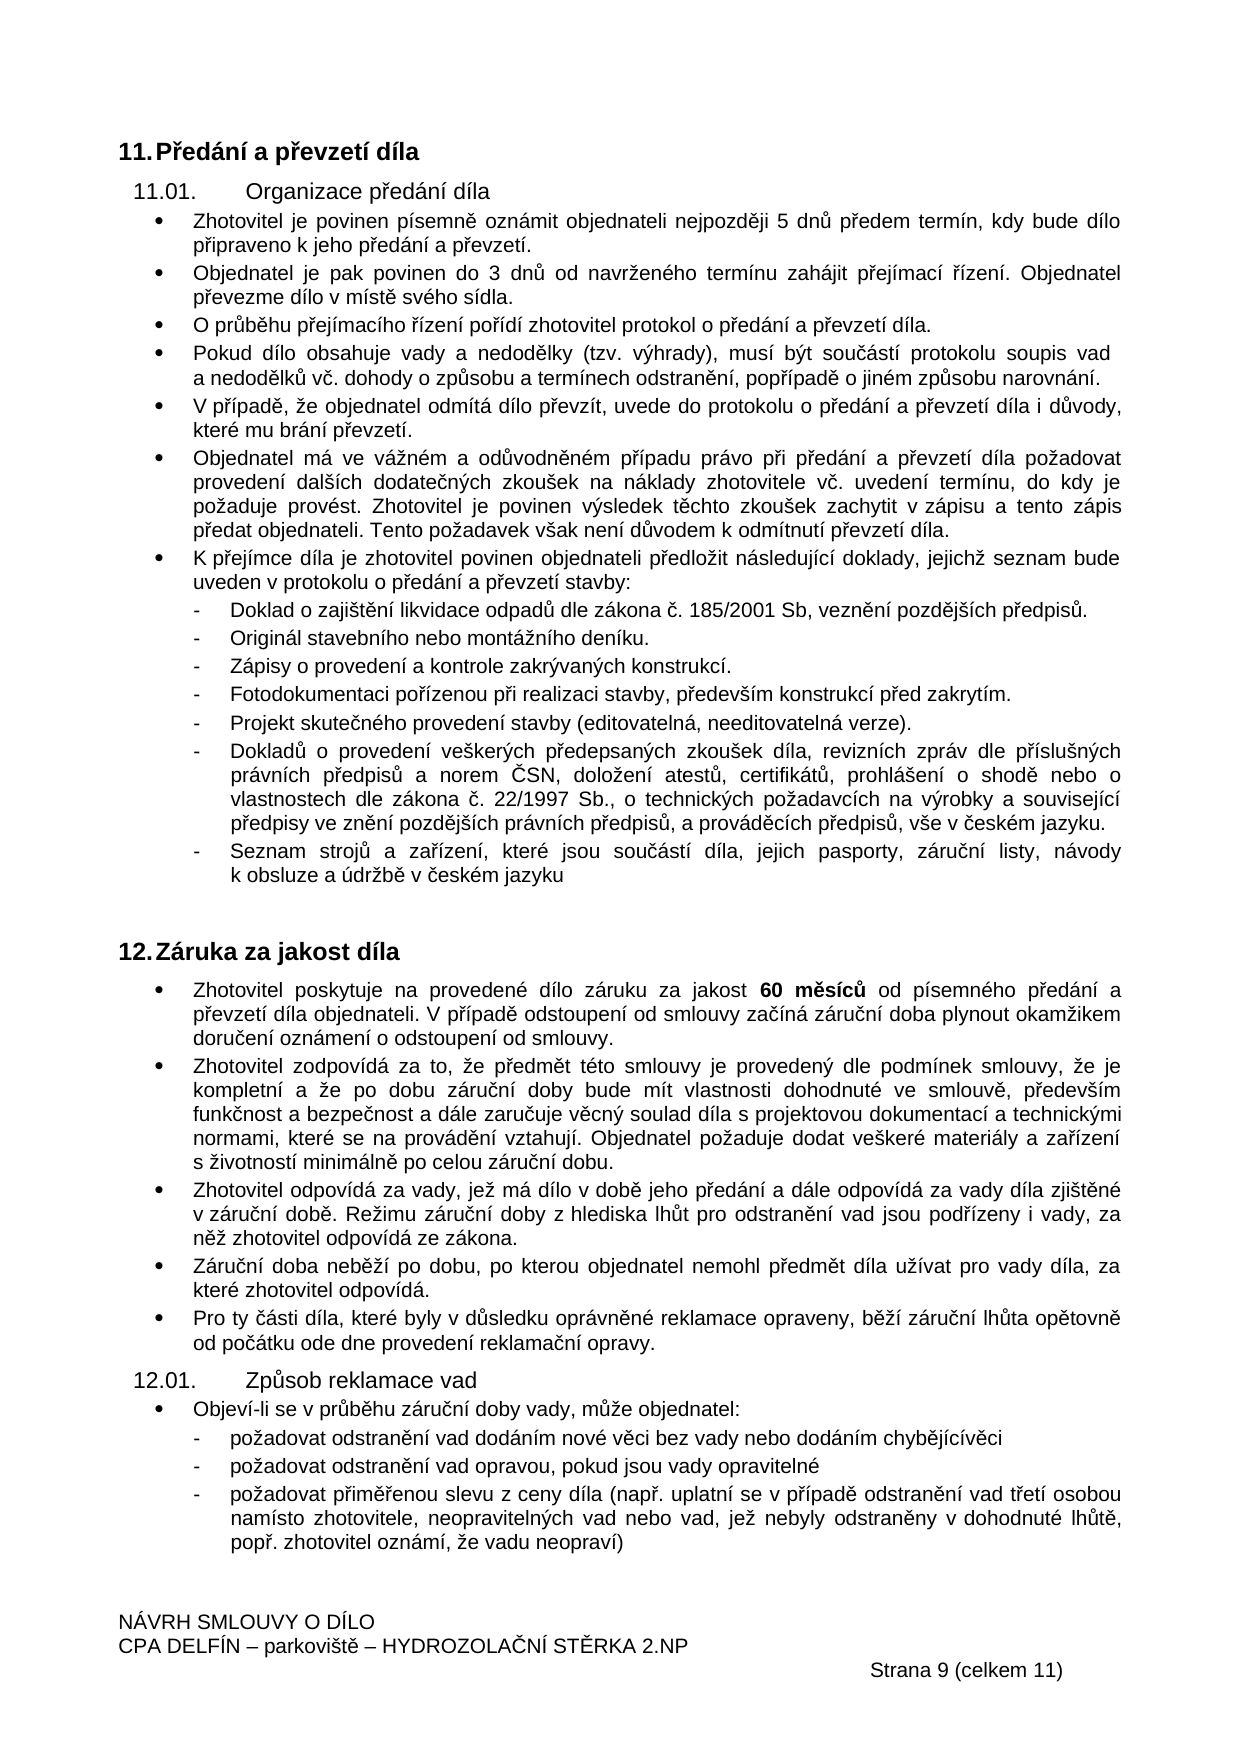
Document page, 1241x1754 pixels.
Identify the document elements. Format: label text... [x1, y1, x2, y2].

text Zhotovitel poskytuje na provedené dílo záruku za jakost 60 měsíců od písemného předání a převzetí díla objednateli. V případě odstoupení od smlouvy začíná záruční doba plynout okamžikem doručení oznámení o odstoupení od smlouvy. [155, 978, 1122, 1050]
subtitle Záruka za jakost díla [118, 936, 1122, 965]
text - Dokladů o provedení veškerých předepsaných zkoušek díla, revizních zpráv dle příslušných právních předpisů a norem ČSN, doložení atestů, certifikátů, prohlášení o shodě nebo o vlastnostech dle zákona č. 22/1997 Sb., o technických požadavcích na výrobky a související předpisy ve znění pozdějších právních předpisů, a prováděcích předpisů, vše v českém jazyku. [193, 738, 1122, 834]
text - Fotodokumentaci pořízenou při realizaci stavby, především konstrukcí před zakrytím. [193, 682, 1122, 706]
text Záruční doba neběží po dobu, po kterou objednatel nemohl předmět díla užívat pro vady díla, za které zhotovitel odpovídá. [155, 1254, 1122, 1302]
text - požadovat odstranění vad dodáním nové věci bez vady nebo dodáním chybějícívěci [193, 1426, 1122, 1449]
text - Zápisy o provedení a kontrole zakrývaných konstrukcí. [193, 654, 1122, 678]
text V případě, že objednatel odmítá dílo převzít, uvede do protokolu o předání a převzetí díla i důvody, které mu brání převzetí. [155, 393, 1122, 441]
text Objednatel je pak povinen do 3 dnů od navrženého termínu zahájit přejímací řízení. Objednatel převezme dílo v místě svého sídla. [155, 261, 1122, 309]
text - Projekt skutečného provedení stavby (editovatelná, needitovatelná verze). [193, 710, 1122, 734]
text O průběhu přejímacího řízení pořídí zhotovitel protokol o předání a převzetí díla. [155, 313, 1122, 337]
text Objednatel má ve vážném a odůvodněném případu právo při předání a převzetí díla požadovat provedení dalších dodatečných zkoušek na náklady zhotovitele vč. uvedení termínu, do kdy je požaduje provést. Zhotovitel je povinen výsledek těchto zkoušek zachytit v zápisu a tento zápis předat objednateli. Tento požadavek však není důvodem k odmítnutí převzetí díla. [155, 446, 1122, 542]
text - Seznam strojů a zařízení, které jsou součástí díla, jejich pasporty, záruční listy, návody k obsluze a údržbě v českém jazyku [193, 838, 1122, 886]
text Zhotovitel zodpovídá za to, že předmět této smlouvy je provedený dle podmínek smlouvy, že je kompletní a že po dobu záruční doby bude mít vlastnosti dohodnuté ve smlouvě, především funkčnost a bezpečnost a dále zaručuje věcný soulad díla s projektovou dokumentací a technickými normami, které se na provádění vztahují. Objednatel požaduje dodat veškeré materiály a zařízení s životností minimálně po celou záruční dobu. [155, 1054, 1122, 1174]
subtitle Způsob reklamace vad [133, 1367, 1122, 1393]
text Objeví-li se v průběhu záruční doby vady, může objednatel: [155, 1397, 1122, 1421]
text - požadovat odstranění vad opravou, pokud jsou vady opravitelné [193, 1454, 1122, 1478]
text K přejímce díla je zhotovitel povinen objednateli předložit následující doklady, jejichž seznam bude uveden v protokolu o předání a převzetí stavby: [155, 546, 1122, 594]
text Pro ty části díla, které byly v důsledku oprávněné reklamace opraveny, běží záruční lhůta opětovně od počátku ode dne provedení reklamační opravy. [155, 1306, 1122, 1354]
text - Originál stavebního nebo montážního deníku. [193, 626, 1122, 650]
subtitle Organizace předání díla [133, 178, 1122, 204]
text Pokud dílo obsahuje vady a nedodělky (tzv. výhrady), musí být součástí protokolu soupis vad a nedodělků vč. dohody o způsobu a termínech odstranění, popřípadě o jiném způsobu narovnání. [155, 341, 1122, 389]
text - požadovat přiměřenou slevu z ceny díla (např. uplatní se v případě odstranění vad třetí osobou namísto zhotovitele, neopravitelných vad nebo vad, jež nebyly odstraněny v dohodnuté lhůtě, popř. zhotovitel oznámí, že vadu neopraví) [193, 1482, 1122, 1554]
text Zhotovitel je povinen písemně oznámit objednateli nejpozději 5 dnů předem termín, kdy bude dílo připraveno k jeho předání a převzetí. [155, 209, 1122, 257]
text Zhotovitel odpovídá za vady, jež má dílo v době jeho předání a dále odpovídá za vady díla zjištěné v záruční době. Režimu záruční doby z hlediska lhůt pro odstranění vad jsou podřízeny i vady, za něž zhotovitel odpovídá ze zákona. [155, 1178, 1122, 1250]
text - Doklad o zajištění likvidace odpadů dle zákona č. 185/2001 Sb, veznění pozdějších předpisů. [193, 598, 1122, 622]
subtitle Předání a převzetí díla [118, 137, 1122, 166]
